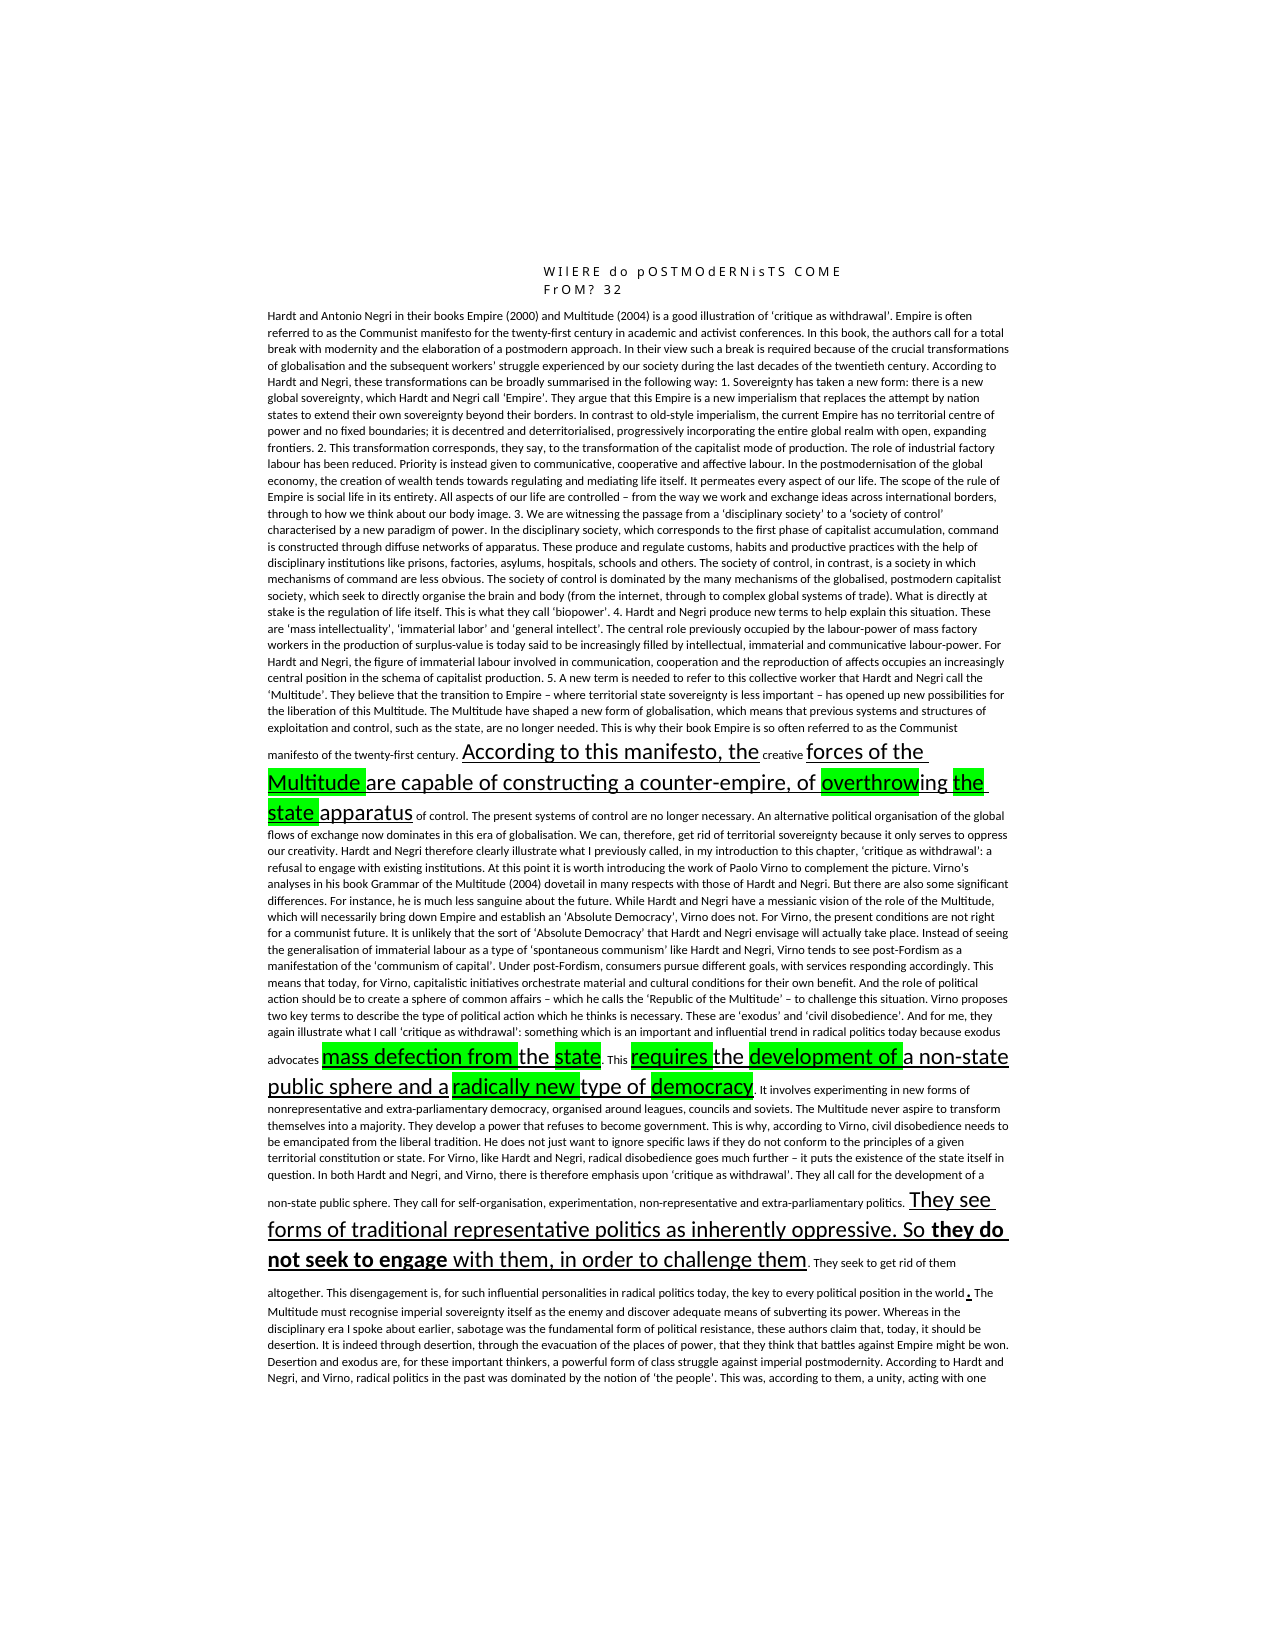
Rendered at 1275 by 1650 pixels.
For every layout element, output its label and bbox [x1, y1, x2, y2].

text [267, 308, 1011, 1386]
